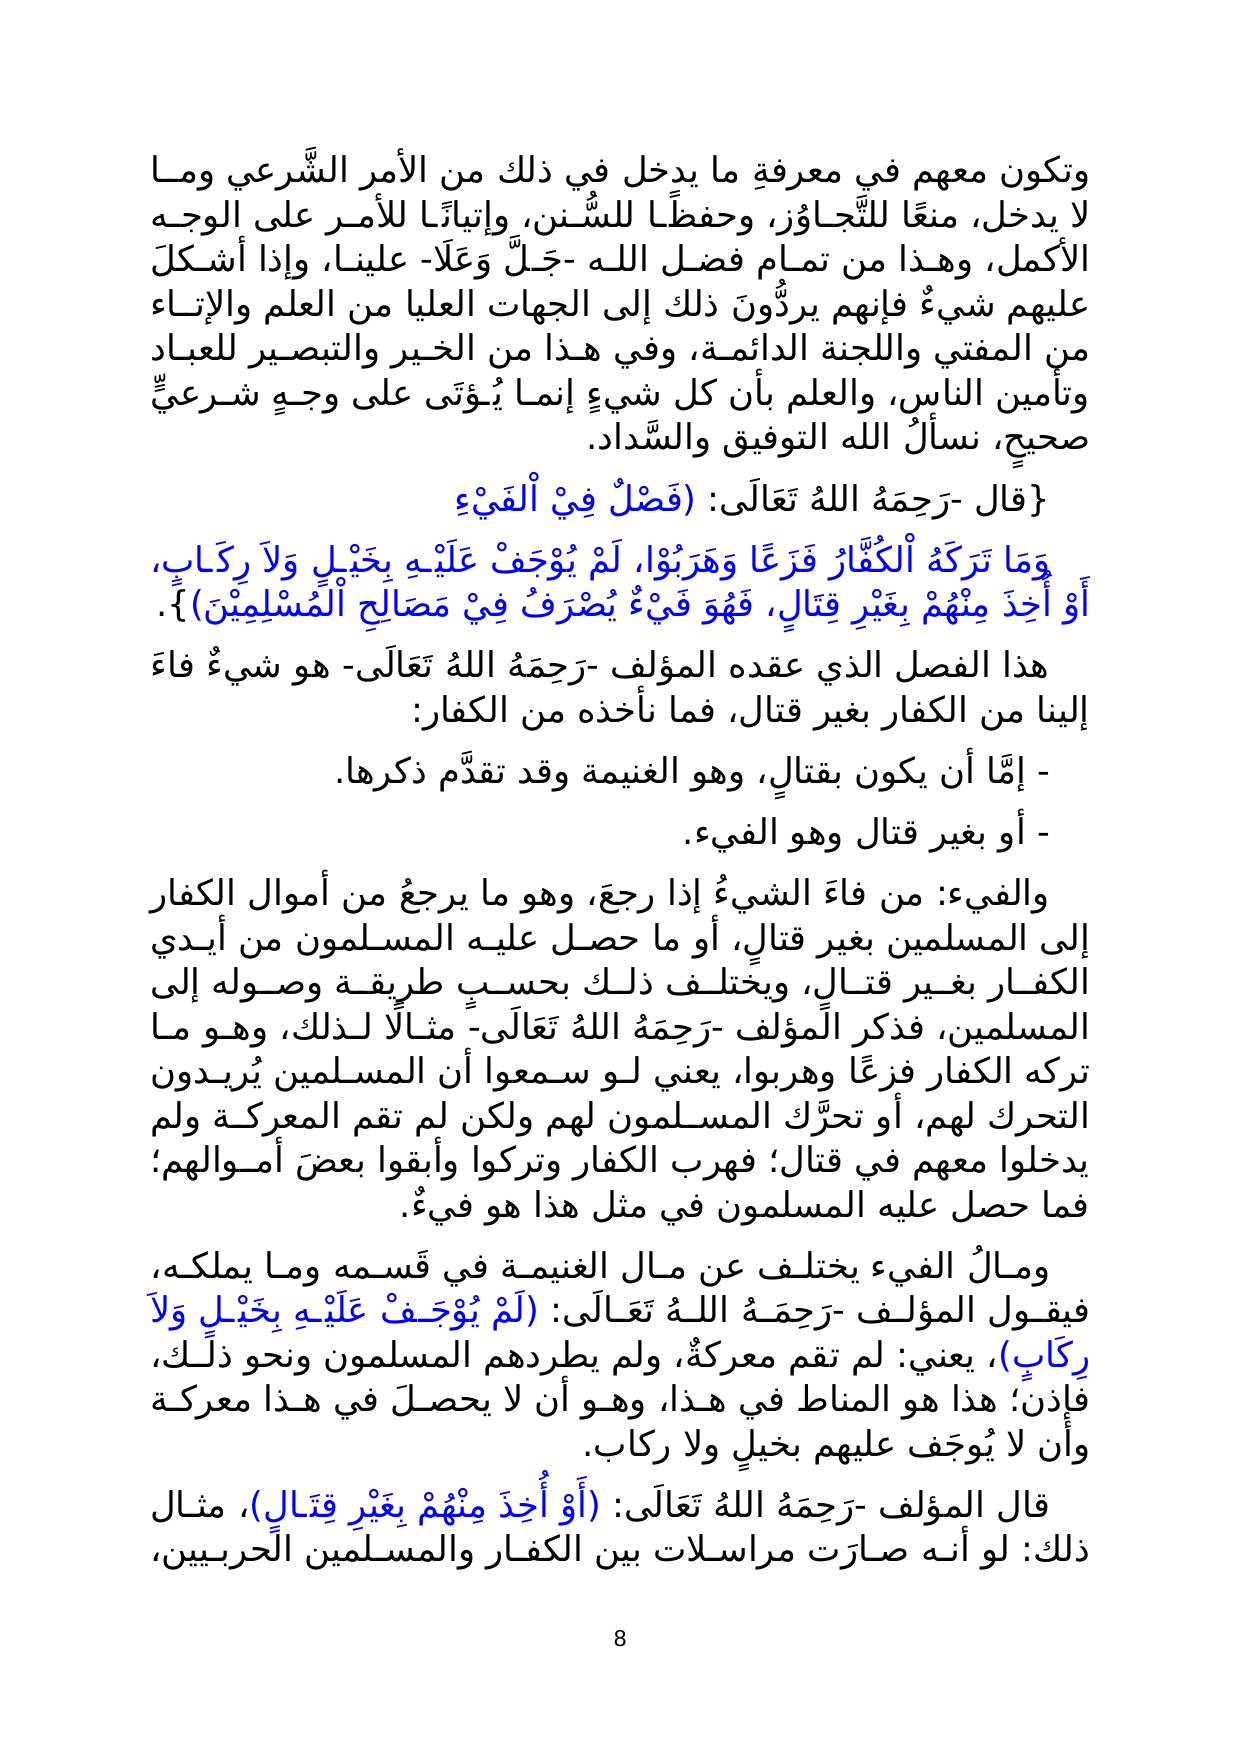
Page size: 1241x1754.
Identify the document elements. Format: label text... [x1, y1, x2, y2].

text - إمَّا أن يكون بقتالٍ، وهو الغنيمة وقد تقدَّم ذكرها. [150, 750, 1090, 792]
text والفيء: من فاءَ الشيءُ إذا رجعَ، وهو ما يرجعُ من أموال الكفار إلى المسلمين بغير قتالٍ، أو ما حصل عليه المسلمون من أيدي الكفار بغير قتالٍ، ويختلف ذلك بحسبٍ طريقة وصوله إلى المسلمين، فذكر المؤلف -رَحِمَهُ اللهُ تَعَالَى- مثالًا لذلك، وهو ما تركه الكفار فزعًا وهربوا، يعني لو سمعوا أن المسلمين يُريدون التحرك لهم، أو تحرَّك المسلمون لهم ولكن لم تقم المعركة ولم يدخلوا معهم في قتال؛ فهرب الكفار وتركوا وأبقوا بعضَ أموالهم؛ فما حصل عليه المسلمون في مثل هذا هو فيءٌ. [150, 873, 1090, 1225]
text {قال -رَحِمَهُ اللهُ تَعَالَى: (فَصْلٌ فِيْ اْلفَيْءِ [150, 478, 1090, 519]
text وَمَا تَرَكَهُ اْلكُفَّارُ فَزَعًا وَهَرَبُوْا، لَمْ يُوْجَفْ عَلَيْهِ بِخَيْلٍ وَلاَ رِكَابٍ، أَوْ أُخِذَ مِنْهُمْ بِغَيْرِ قِتَالٍ، فَهُوَ فَيْءٌ يُصْرَفُ فِيْ مَصَالِحِ اْلمُسْلِمِيْنَ)}. [150, 539, 1090, 625]
text ومالُ الفيء يختلف عن مال الغنيمة في قَسمه وما يملكه، فيقول المؤلف -رَحِمَهُ اللهُ تَعَالَى: (لَمْ يُوْجَفْ عَلَيْهِ بِخَيْلٍ وَلاَ رِكَابٍ)، يعني: لم تقم معركةٌ، ولم يطردهم المسلمون ونحو ذلك، فإذن؛ هذا هو المناط في هذا، وهو أن لا يحصلَ في هذا معركة وأن لا يُوجَف عليهم بخيلٍ ولا ركاب. [150, 1245, 1090, 1464]
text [150, 150, 1090, 458]
text - أو بغير قتال وهو الفيء. [150, 812, 1090, 853]
text هذا الفصل الذي عقده المؤلف -رَحِمَهُ اللهُ تَعَالَى- هو شيءٌ فاءَ إلينا من الكفار بغير قتال، فما نأخذه من الكفار: [150, 645, 1090, 731]
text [150, 1484, 1090, 1570]
